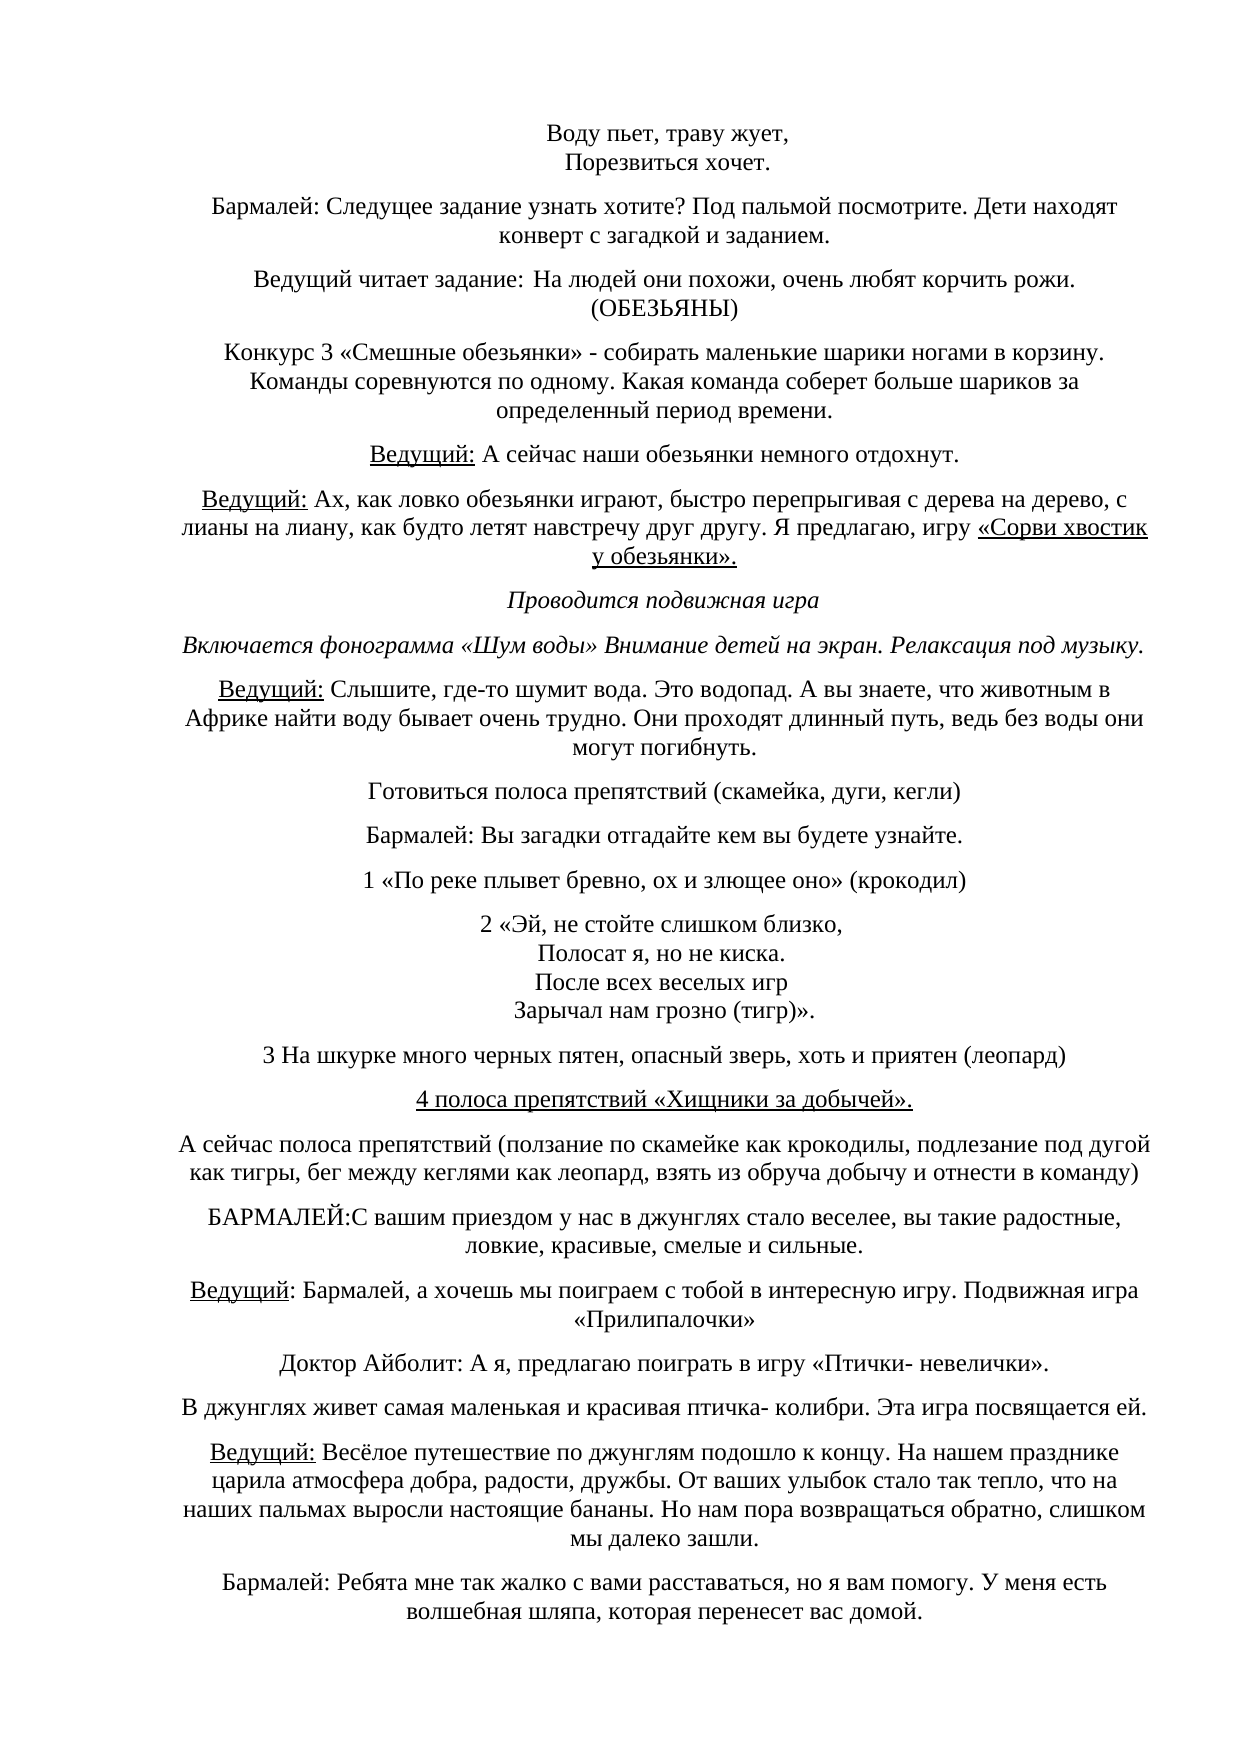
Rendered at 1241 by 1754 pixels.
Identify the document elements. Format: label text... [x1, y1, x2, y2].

text Доктор Айболит: А я, предлагаю поиграть в игру «Птички- невелички». [177, 1348, 1152, 1377]
text Бармалей: Вы загадки отгадайте кем вы будете узнайте. [177, 821, 1152, 849]
text 2 «Эй, не стойте слишком близко, Полосат я, но не киска. После всех веселых игр Зарычал нам грозно (тигр)». [177, 909, 1152, 1024]
text БАРМАЛЕЙ:С вашим приездом у нас в джунглях стало веселее, вы такие радостные, ловкие, красивые, смелые и сильные. [177, 1202, 1152, 1259]
text В джунглях живет самая маленькая и красивая птичка- колибри. Эта игра посвящается ей. [177, 1392, 1152, 1421]
text Ведущий: Весёлое путешествие по джунглям подошло к концу. На нашем празднике царила атмосфера добра, радости, дружбы. От ваших улыбок стало так тепло, что на наших пальмах выросли настоящие бананы. Но нам пора возвращаться обратно, слишком мы далеко зашли. [177, 1437, 1152, 1552]
text Готовиться полоса препятствий (скамейка, дуги, кегли) [177, 776, 1152, 805]
text Конкурс 3 «Смешные обезьянки» - собирать маленькие шарики ногами в корзину. Команды соревнуются по одному. Какая команда соберет больше шариков за определенный период времени. [177, 337, 1152, 424]
text Бармалей: Следущее задание узнать хотите? Под пальмой посмотрите. Дети находят конверт с загадкой и заданием. [177, 191, 1152, 249]
text Бармалей: Ребята мне так жалко с вами расставаться, но я вам помогу. У меня есть волшебная шляпа, которая перенесет вас домой. [177, 1567, 1152, 1625]
text Ведущий: Бармалей, а хочешь мы поиграем с тобой в интересную игру. Подвижная игра «Прилипалочки» [177, 1275, 1152, 1332]
text Включается фонограмма «Шум воды» Внимание детей на экран. Релаксация под музыку. [177, 630, 1152, 659]
text Ведущий: Ах, как ловко обезьянки играют, быстро перепрыгивая с дерева на дерево, с лианы на лиану, как будто летят навстречу друг другу. Я предлагаю, игру «Сорви хвостик у обезьянки». [177, 484, 1152, 570]
text Ведущий: Слышите, где-то шумит вода. Это водопад. А вы знаете, что животным в Африке найти воду бывает очень трудно. Они проходят длинный путь, ведь без воды они могут погибнуть. [177, 674, 1152, 761]
text А сейчас полоса препятствий (ползание по скамейке как крокодилы, подлезание под дугой как тигры, бег между кеглями как леопард, взять из обруча добычу и отнести в команду) [177, 1129, 1152, 1186]
text Проводится подвижная игра [177, 586, 1152, 614]
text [177, 118, 1152, 176]
text 3 На шкурке много черных пятен, опасный зверь, хоть и приятен (леопард) [177, 1040, 1152, 1069]
text 4 полоса препятствий «Хищники за добычей». [177, 1084, 1152, 1113]
text 1 «По реке плывет бревно, ох и злющее оно» (крокодил) [177, 865, 1152, 894]
text Ведущий: А сейчас наши обезьянки немного отдохнут. [177, 439, 1152, 468]
text Ведущий читает задание: На людей они похожи, очень любят корчить рожи. (ОБЕЗЬЯНЫ) [177, 264, 1152, 322]
